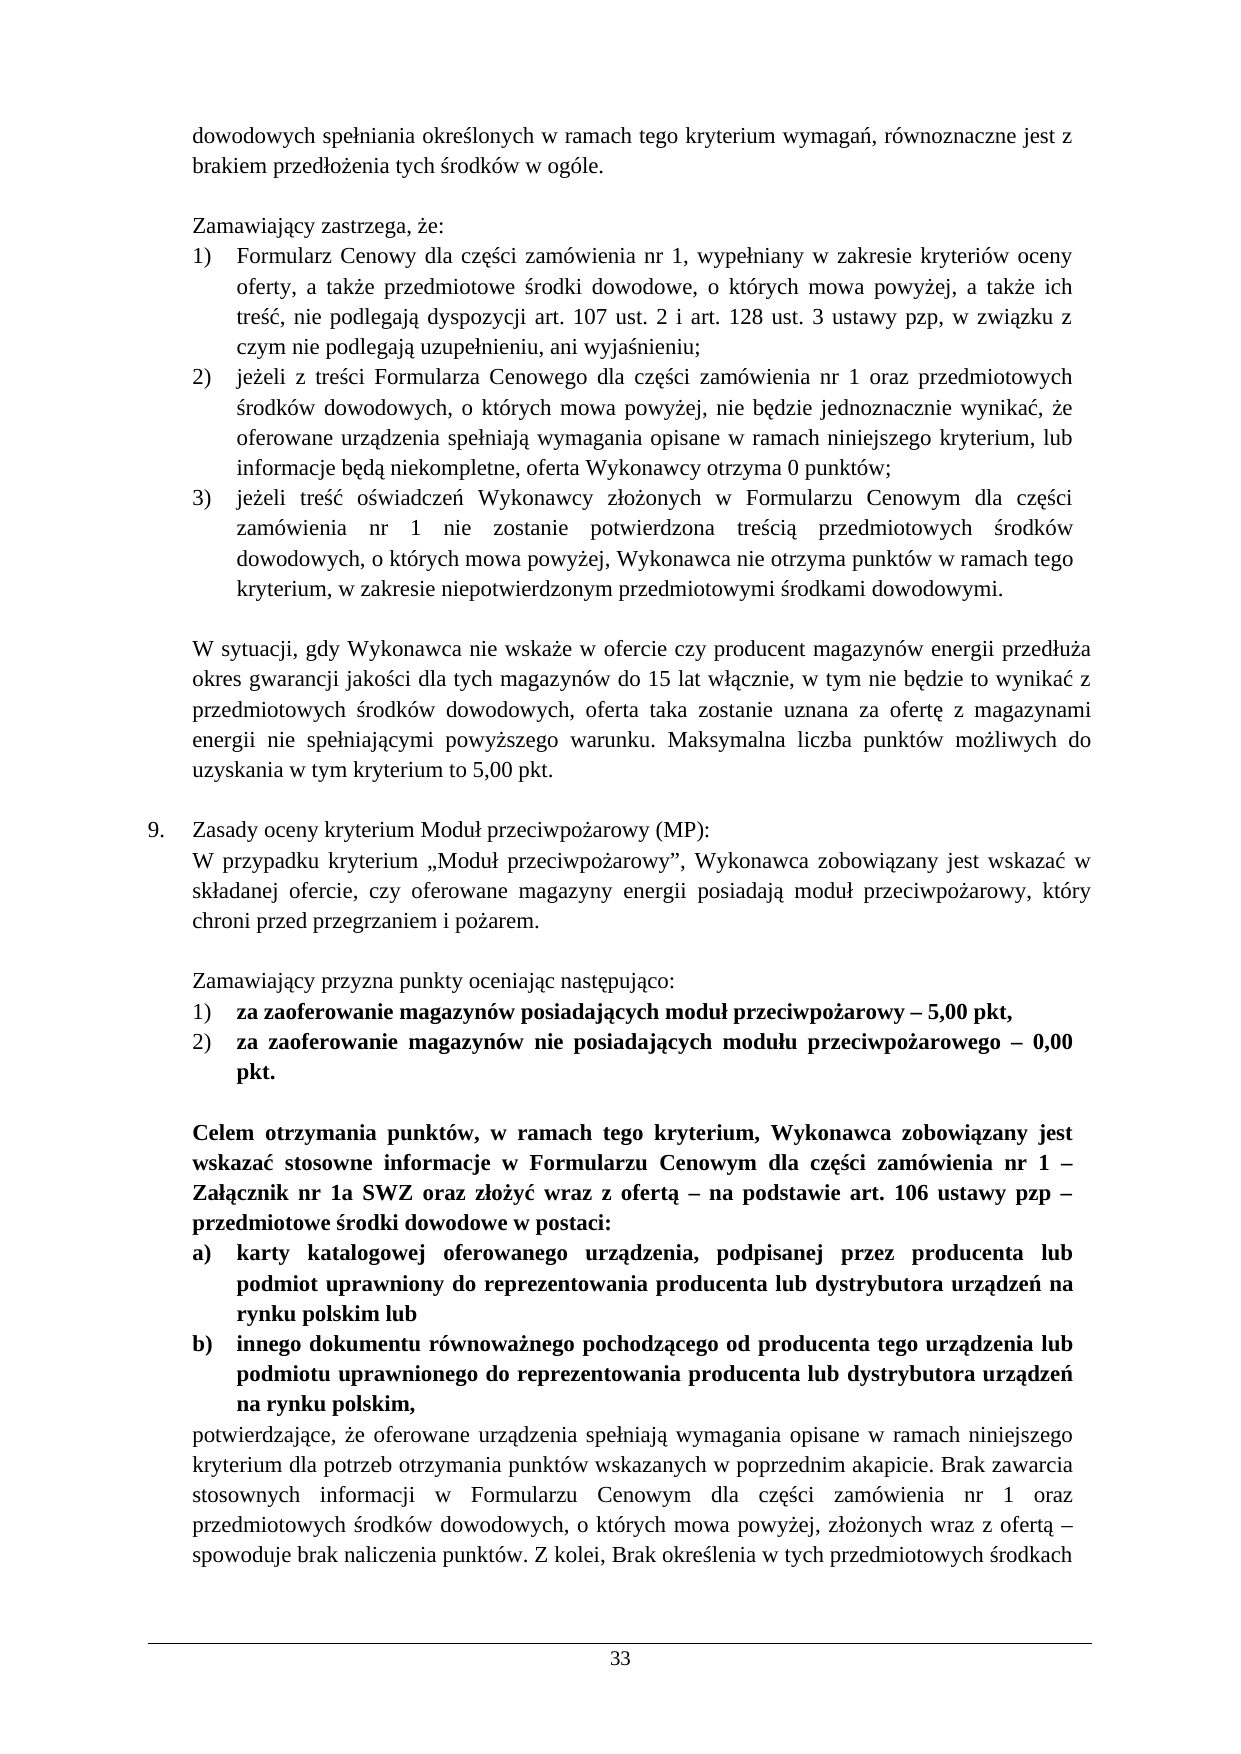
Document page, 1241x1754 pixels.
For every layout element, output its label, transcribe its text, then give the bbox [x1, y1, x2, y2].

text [192, 122, 1074, 178]
list za zaoferowanie magazynów posiadających moduł przeciwpożarowy – 5,00 pkt, [192, 998, 1074, 1024]
text Celem otrzymania punktów, w ramach tego kryterium, Wykonawca zobowiązany jest wskazać stosowne informacje w Formularzu Cenowym dla części zamówienia nr 1 – Załącznik nr 1a SWZ oraz złożyć wraz z ofertą – na podstawie art. 106 ustawy pzp – przedmiotowe środki dowodowe w postaci: [192, 1118, 1074, 1236]
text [192, 1421, 1074, 1568]
text 2) jeżeli z treści Formularza Cenowego dla części zamówienia nr 1 oraz przedmiotowych środków dowodowych, o których mowa powyżej, nie będzie jednoznacznie wynikać, że oferowane urządzenia spełniają wymagania opisane w ramach niniejszego kryterium, lub informacje będą niekompletne, oferta Wykonawcy otrzyma 0 punktów; [192, 363, 1074, 480]
text Zamawiający zastrzega, że: [192, 212, 1074, 239]
list za zaoferowanie magazynów nie posiadających modułu przeciwpożarowego – 0,00 pkt. [192, 1028, 1074, 1084]
text a) karty katalogowej oferowanego urządzenia, podpisanej przez producenta lub podmiot uprawniony do reprezentowania producenta lub dystrybutora urządzeń na rynku polskim lub [192, 1239, 1074, 1326]
text 3) jeżeli treść oświadczeń Wykonawcy złożonych w Formularzu Cenowym dla części zamówienia nr 1 nie zostanie potwierdzona treścią przedmiotowych środków dowodowych, o których mowa powyżej, Wykonawca nie otrzyma punktów w ramach tego kryterium, w zakresie niepotwierdzonym przedmiotowymi środkami dowodowymi. [192, 484, 1074, 601]
text Zamawiający przyzna punkty oceniając następująco: [192, 967, 1074, 994]
text b) innego dokumentu równoważnego pochodzącego od producenta tego urządzenia lub podmiotu uprawnionego do reprezentowania producenta lub dystrybutora urządzeń na rynku polskim, [192, 1330, 1074, 1417]
text W przypadku kryterium „Moduł przeciwpożarowy”, Wykonawca zobowiązany jest wskazać w składanej ofercie, czy oferowane magazyny energii posiadają moduł przeciwpożarowy, który chroni przed przegrzaniem i pożarem. [192, 847, 1092, 933]
text 1) Formularz Cenowy dla części zamówienia nr 1, wypełniany w zakresie kryteriów oceny oferty, a także przedmiotowe środki dowodowe, o których mowa powyżej, a także ich treść, nie podlegają dyspozycji art. 107 ust. 2 i art. 128 ust. 3 ustawy pzp, w związku z czym nie podlegają uzupełnieniu, ani wyjaśnieniu; [192, 242, 1074, 359]
text W sytuacji, gdy Wykonawca nie wskaże w ofercie czy producent magazynów energii przedłuża okres gwarancji jakości dla tych magazynów do 15 lat włącznie, w tym nie będzie to wynikać z przedmiotowych środków dowodowych, oferta taka zostanie uznana za ofertę z magazynami energii nie spełniającymi powyższego warunku. Maksymalna liczba punktów możliwych do uzyskania w tym kryterium to 5,00 pkt. [192, 635, 1092, 782]
text 9. Zasady oceny kryterium Moduł przeciwpożarowy (MP): [148, 816, 1092, 843]
